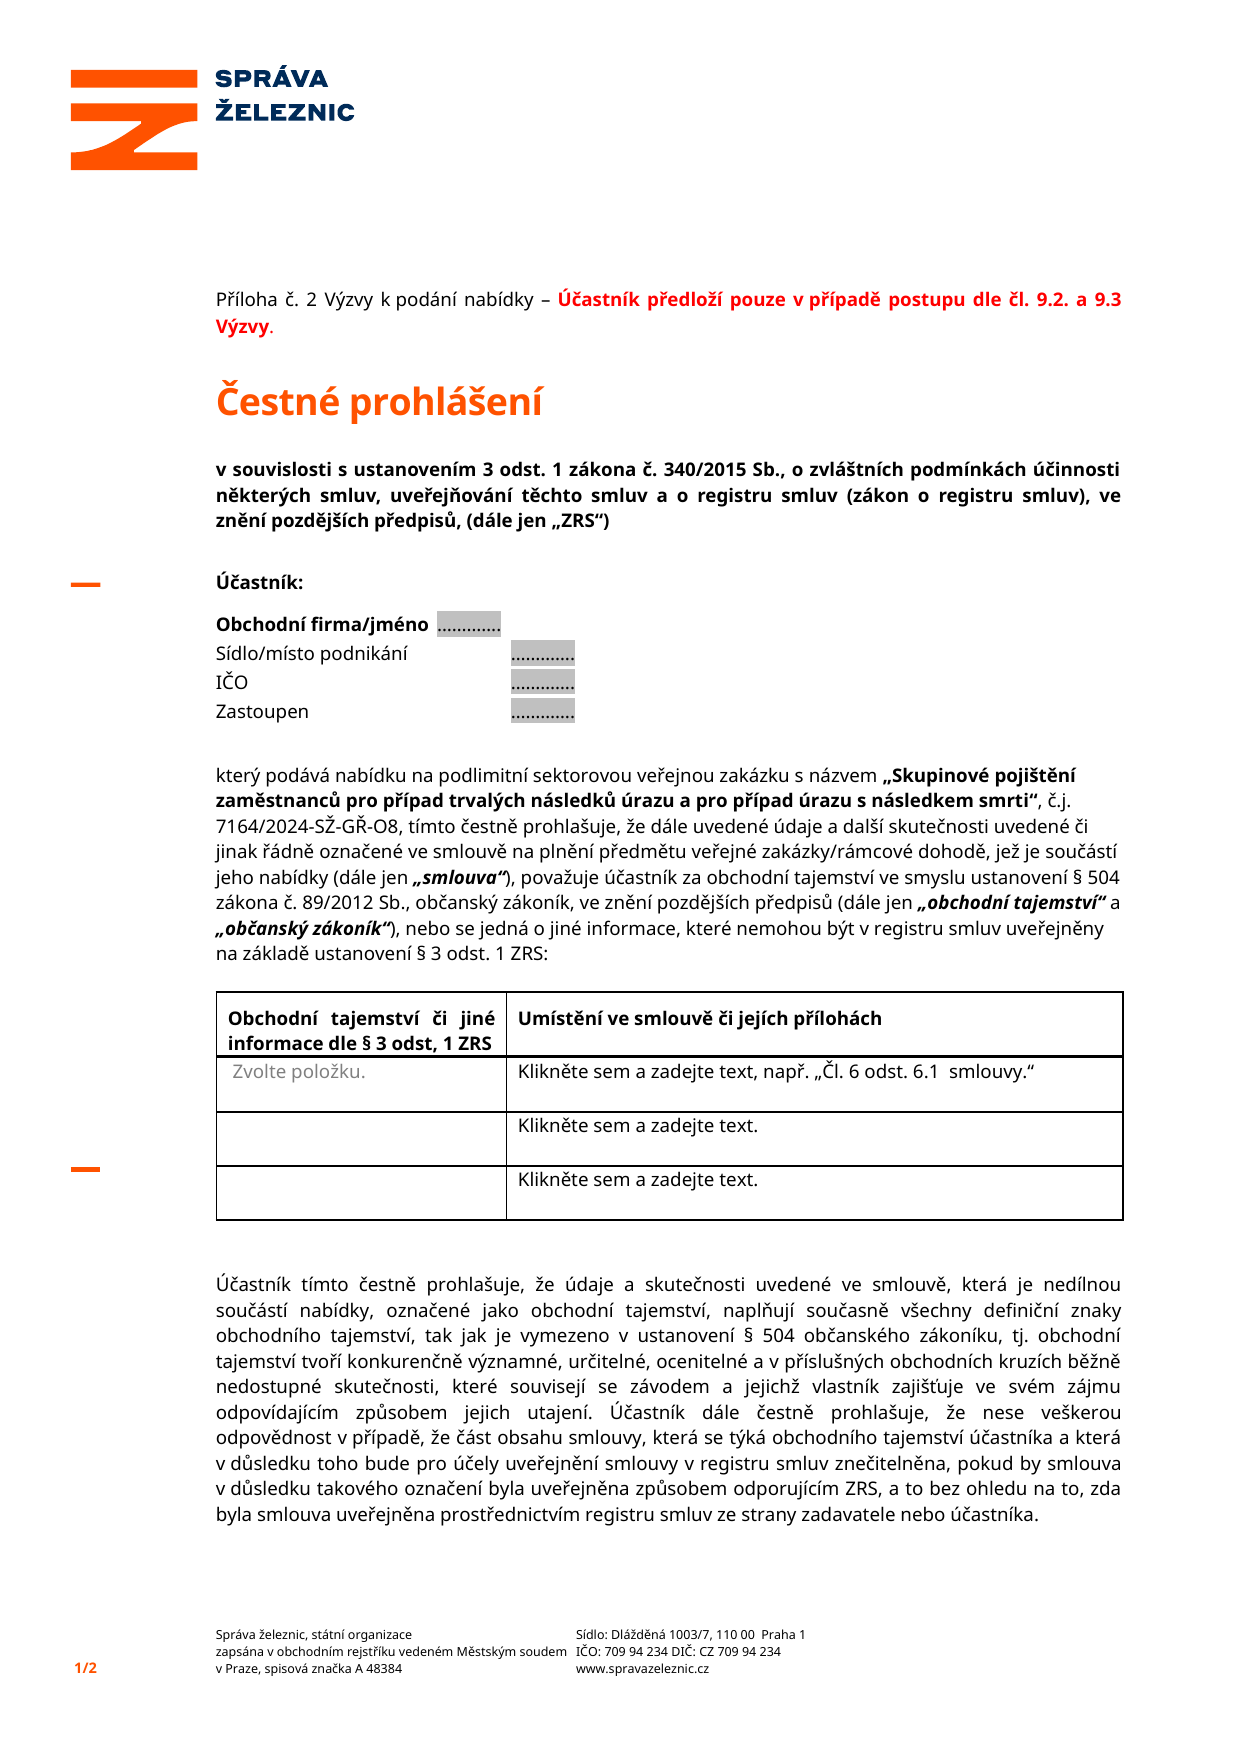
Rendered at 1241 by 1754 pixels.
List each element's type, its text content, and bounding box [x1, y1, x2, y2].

text Zastoupen …………. [216, 695, 1122, 724]
text Účastník tímto čestně prohlašuje, že údaje a skutečnosti uvedené ve smlouvě, která je nedílnou součástí nabídky, označené jako obchodní tajemství, naplňují současně všechny definiční znaky obchodního tajemství, tak jak je vymezeno v ustanovení § 504 občanského zákoníku, tj. obchodní tajemství tvoří konkurenčně významné, určitelné, ocenitelné a v příslušných obchodních kruzích běžně nedostupné skutečnosti, které souvisejí se závodem a jejichž vlastník zajišťuje ve svém zájmu odpovídajícím způsobem jejich utajení. Účastník dále čestně prohlašuje, že nese veškerou odpovědnost v případě, že část obsahu smlouvy, která se týká obchodního tajemství účastníka a která v důsledku toho bude pro účely uveřejnění smlouvy v registru smluv znečitelněna, pokud by smlouva v důsledku takového označení byla uveřejněna způsobem odporujícím ZRS, a to bez ohledu na to, zda byla smlouva uveřejněna prostřednictvím registru smluv ze strany zadavatele nebo účastníka. [216, 1271, 1122, 1527]
text IČO …………. [216, 666, 1122, 695]
text Účastník: [216, 565, 1122, 596]
text Obchodní firma/jméno …………. [216, 608, 1122, 637]
text který podává nabídku na podlimitní sektorovou veřejnou zakázku s názvem „Skupinové pojištění zaměstnanců pro případ trvalých následků úrazu a pro případ úrazu s následkem smrti“, č.j. 7164/2024-SŽ-GŘ-O8, tímto čestně prohlašuje, že dále uvedené údaje a další skutečnosti uvedené či jinak řádně označené ve smlouvě na plnění předmětu veřejné zakázky/rámcové dohodě, jež je součástí jeho nabídky (dále jen „smlouva“), považuje účastník za obchodní tajemství ve smyslu ustanovení § 504 zákona č. 89/2012 Sb., občanský zákoník, ve znění pozdějších předpisů (dále jen „obchodní tajemství“ a „občanský zákoník“), nebo se jedná o jiné informace, které nemohou být v registru smluv uveřejněny na základě ustanovení § 3 odst. 1 ZRS: [216, 762, 1122, 966]
table_cell [217, 1058, 506, 1111]
table_cell [217, 1113, 506, 1165]
text Sídlo/místo podnikání …………. [216, 637, 1122, 666]
text v souvislosti s ustanovením 3 odst. 1 zákona č. 340/2015 Sb., o zvláštních podmínkách účinnosti některých smluv, uveřejňování těchto smluv a o registru smluv (zákon o registru smluv), ve znění pozdějších předpisů, (dále jen „ZRS“) [216, 456, 1122, 533]
table_cell [217, 1167, 506, 1219]
subtitle Čestné prohlášení [216, 375, 1122, 426]
text Příloha č. 2 Výzvy k podání nabídky – Účastník předloží pouze v případě postupu dle čl. 9.2. a 9.3 Výzvy. [216, 286, 1122, 339]
table_header Obchodní tajemství či jiné informace dle § 3 odst, 1 ZRS [217, 993, 506, 1055]
table_header Umístění ve smlouvě či jejích přílohách [507, 993, 1122, 1055]
